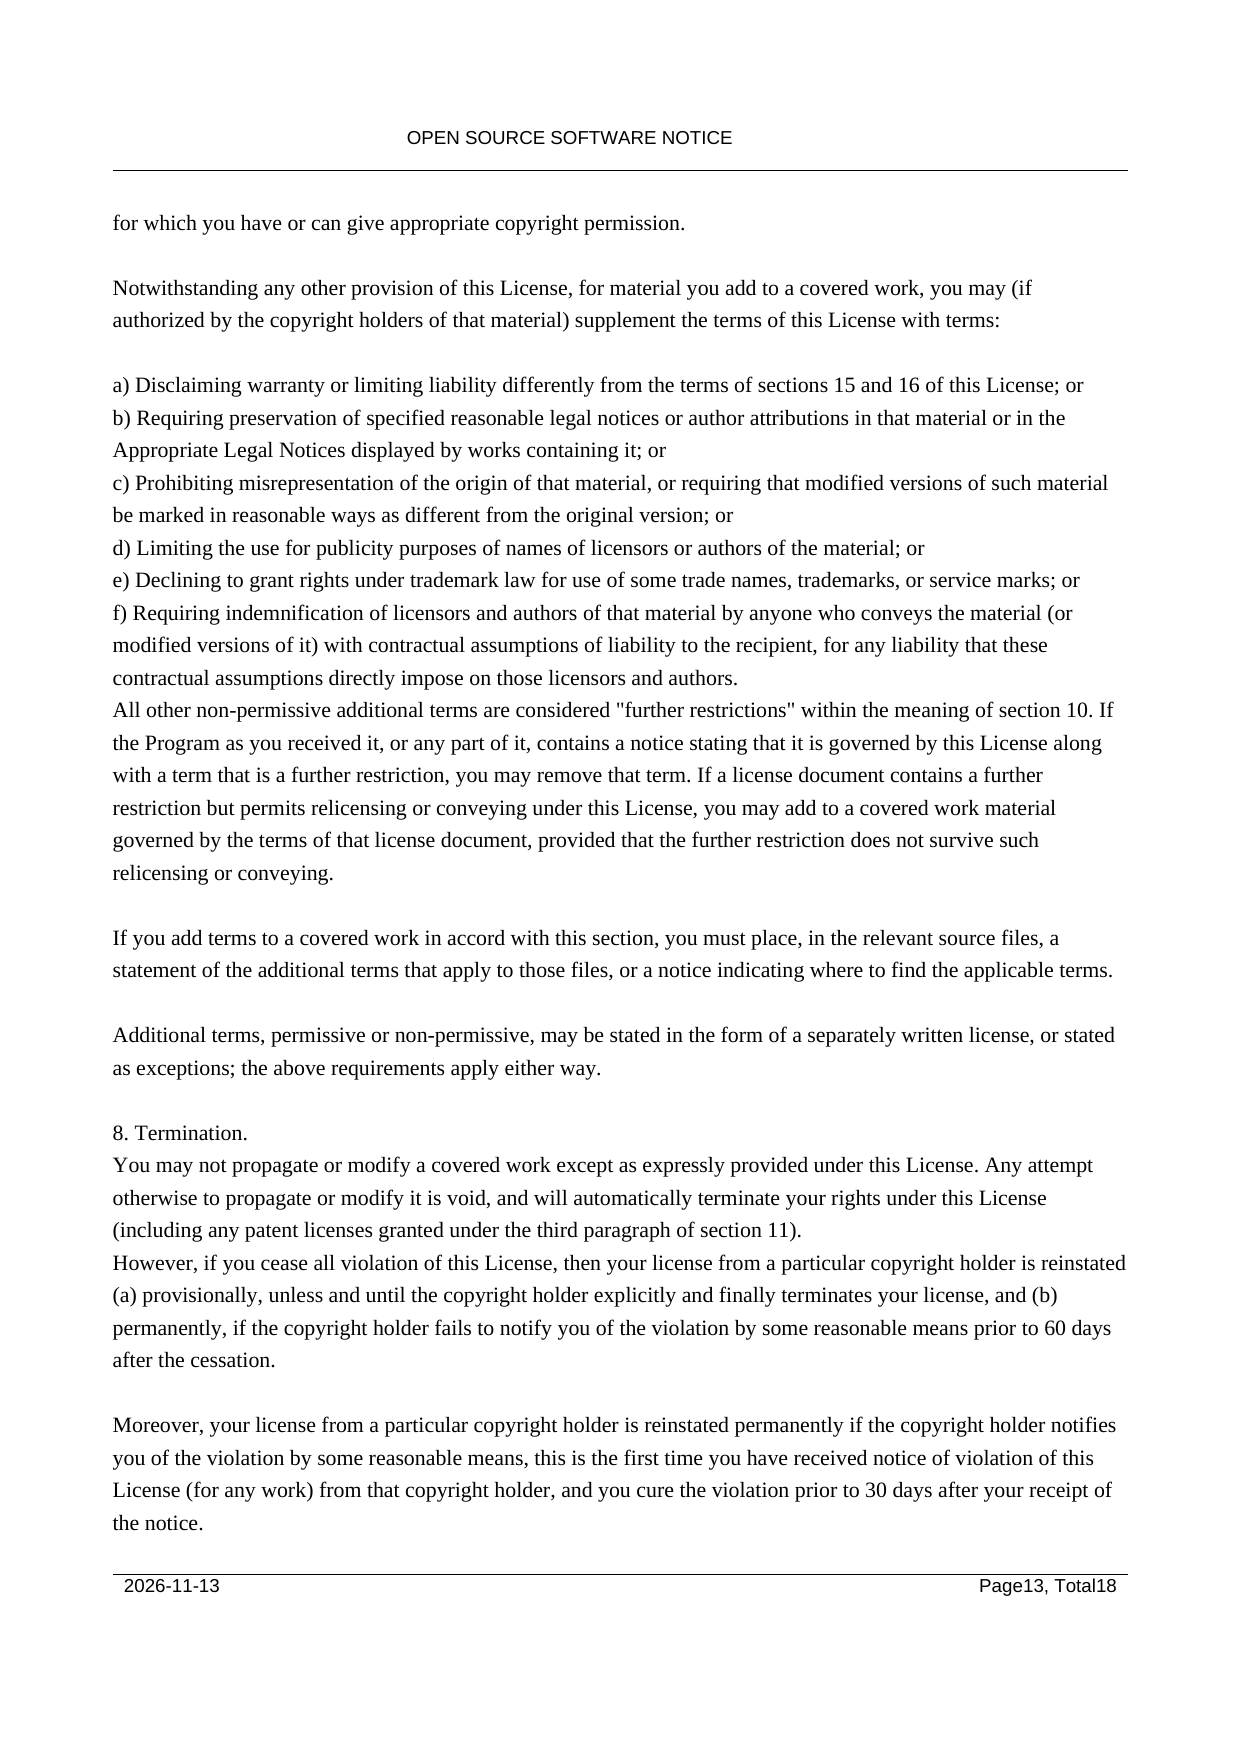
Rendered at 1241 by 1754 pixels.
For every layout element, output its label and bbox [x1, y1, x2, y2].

text [112, 206, 1128, 1539]
